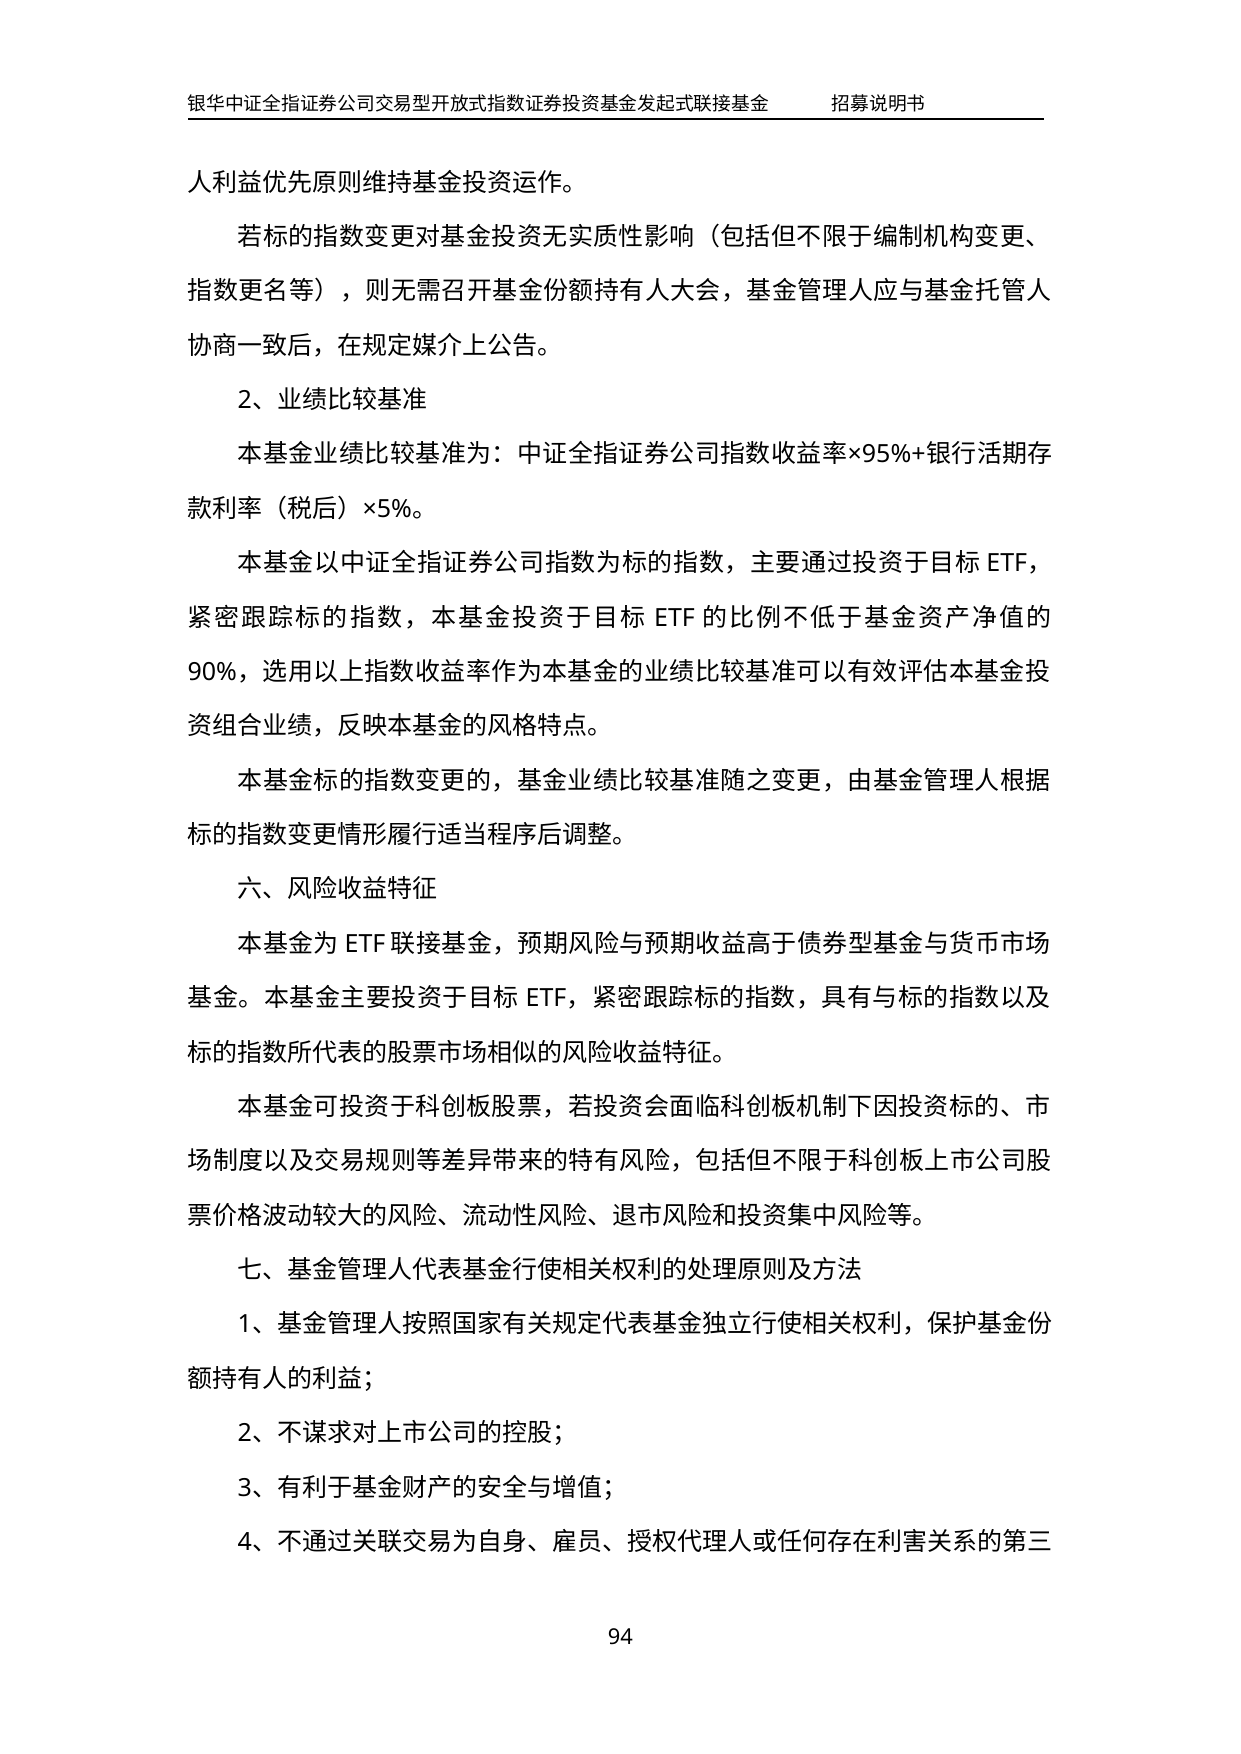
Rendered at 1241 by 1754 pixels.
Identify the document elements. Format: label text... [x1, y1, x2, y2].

text 本基金以中证全指证券公司指数为标的指数，主要通过投资于目标ETF，紧密跟踪标的指数，本基金投资于目标ETF的比例不低于基金资产净值的90%，选用以上指数收益率作为本基金的业绩比较基准可以有效评估本基金投资组合业绩，反映本基金的风格特点。 [187, 543, 1053, 742]
text 本基金业绩比较基准为：中证全指证券公司指数收益率×95%+银行活期存款利率（税后）×5%。 [187, 434, 1053, 524]
text 1、基金管理人按照国家有关规定代表基金独立行使相关权利，保护基金份额持有人的利益； [187, 1304, 1053, 1394]
text 若标的指数变更对基金投资无实质性影响（包括但不限于编制机构变更、指数更名等），则无需召开基金份额持有人大会，基金管理人应与基金托管人协商一致后，在规定媒介上公告。 [187, 216, 1053, 361]
text 本基金为ETF联接基金，预期风险与预期收益高于债券型基金与货币市场基金。本基金主要投资于目标ETF，紧密跟踪标的指数，具有与标的指数以及标的指数所代表的股票市场相似的风险收益特征。 [187, 923, 1053, 1068]
text 本基金标的指数变更的，基金业绩比较基准随之变更，由基金管理人根据标的指数变更情形履行适当程序后调整。 [187, 760, 1053, 851]
text 七、基金管理人代表基金行使相关权利的处理原则及方法 [187, 1249, 1053, 1286]
text 六、风险收益特征 [187, 869, 1053, 905]
text 2、不谋求对上市公司的控股； [187, 1413, 1053, 1449]
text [187, 1521, 1053, 1558]
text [187, 162, 1053, 198]
text 本基金可投资于科创板股票，若投资会面临科创板机制下因投资标的、市场制度以及交易规则等差异带来的特有风险，包括但不限于科创板上市公司股票价格波动较大的风险、流动性风险、退市风险和投资集中风险等。 [187, 1086, 1053, 1231]
text 3、有利于基金财产的安全与增值； [187, 1467, 1053, 1503]
text 2、业绩比较基准 [187, 379, 1053, 416]
